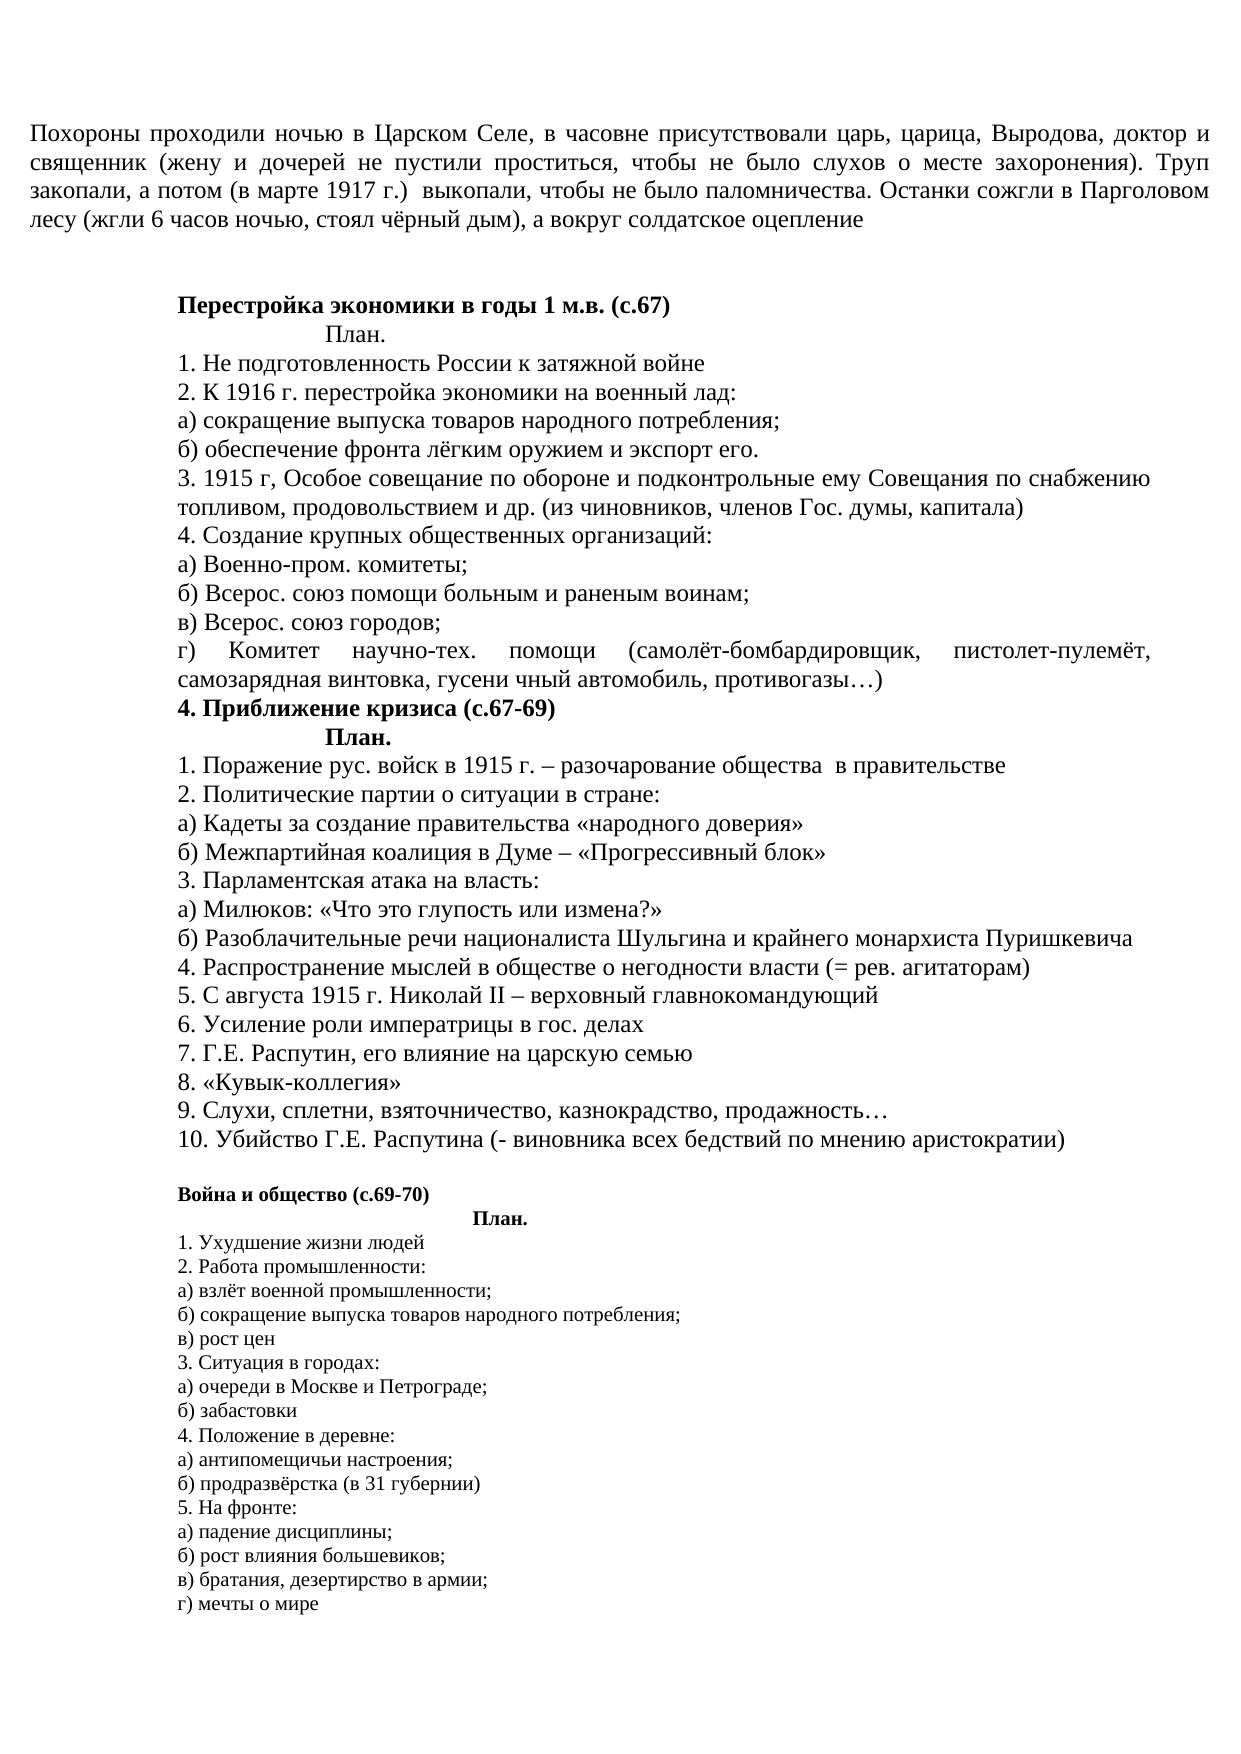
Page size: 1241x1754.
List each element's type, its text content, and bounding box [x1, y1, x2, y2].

text б) Всерос. союз помощи больным и раненым воинам; [177, 578, 1152, 607]
text 1. Поражение рус. войск в 1915 г. – разочарование общества в правительстве [177, 751, 1152, 779]
text а) взлёт военной промышленности; [177, 1278, 1152, 1302]
text План. [177, 722, 1152, 751]
text 4. Приближение кризиса (с.67-69) [177, 693, 1152, 722]
text 4. Положение в деревне: [177, 1422, 1152, 1447]
text б) продразвёрстка (в 31 губернии) [177, 1471, 1152, 1495]
text б) забастовки [177, 1398, 1152, 1422]
text а) падение дисциплины; [177, 1519, 1152, 1543]
text 5. С августа 1915 г. Николай II – верховный главнокомандующий [177, 981, 1152, 1009]
text План. [177, 1206, 1152, 1230]
text а) Милюков: «Что это глупость или измена?» [177, 894, 1152, 923]
text 2. Политические партии о ситуации в стране: [177, 779, 1152, 808]
text б) рост влияния большевиков; [177, 1543, 1152, 1567]
text 4. Создание крупных общественных организаций: [177, 521, 1152, 549]
text г) Комитет научно-тех. помощи (самолёт-бомбардировщик, пистолет-пулемёт, самозарядная винтовка, гусени чный автомобиль, противогазы…) [177, 636, 1152, 693]
text Война и общество (с.69-70) [177, 1182, 1152, 1206]
text 9. Слухи, сплетни, взяточничество, казнокрадство, продажность… [177, 1096, 1152, 1124]
text 1. Не подготовленность России к затяжной войне [177, 348, 1152, 377]
text 10. Убийство Г.Е. Распутина (- виновника всех бедствий по мнению аристократии) [177, 1124, 1152, 1153]
text 6. Усиление роли императрицы в гос. делах [177, 1009, 1152, 1038]
text в) рост цен [177, 1326, 1152, 1350]
text 4. Распространение мыслей в обществе о негодности власти (= рев. агитаторам) [177, 952, 1152, 981]
text а) антипомещичьи настроения; [177, 1447, 1152, 1471]
text б) обеспечение фронта лёгким оружием и экспорт его. [177, 434, 1152, 463]
text в) братания, дезертирство в армии; [177, 1567, 1152, 1591]
text а) Военно-пром. комитеты; [177, 549, 1152, 578]
text а) сокращение выпуска товаров народного потребления; [177, 406, 1152, 434]
text 3. Ситуация в городах: [177, 1350, 1152, 1374]
text 1. Ухудшение жизни людей [177, 1230, 1152, 1254]
text б) Разоблачительные речи националиста Шульгина и крайнего монархиста Пуришкевича [177, 923, 1152, 952]
text Похороны проходили ночью в Царском Селе, в часовне присутствовали царь, царица, Выродова, доктор и священник (жену и дочерей не пустили проститься, чтобы не было слухов о месте захоронения). Труп закопали, а потом (в марте 1917 г.) выкопали, чтобы не было паломничества. Останки сожгли в Парголовом лесу (жгли 6 часов ночью, стоял чёрный дым), а вокруг солдатское оцепление [29, 118, 1211, 233]
text 3. 1915 г, Особое совещание по обороне и подконтрольные ему Совещания по снабжению топливом, продовольствием и др. (из чиновников, членов Гос. думы, капитала) [177, 463, 1152, 521]
text а) Кадеты за создание правительства «народного доверия» [177, 808, 1152, 837]
text 5. На фронте: [177, 1495, 1152, 1519]
text План. [177, 319, 1152, 348]
text 3. Парламентская атака на власть: [177, 866, 1152, 894]
text Перестройка экономики в годы 1 м.в. (с.67) [177, 291, 1152, 319]
text б) сокращение выпуска товаров народного потребления; [177, 1302, 1152, 1326]
text 7. Г.Е. Распутин, его влияние на царскую семью [177, 1038, 1152, 1067]
text 2. Работа промышленности: [177, 1254, 1152, 1278]
text б) Межпартийная коалиция в Думе – «Прогрессивный блок» [177, 837, 1152, 866]
text г) мечты о мире [177, 1591, 1152, 1615]
text 8. «Кувык-коллегия» [177, 1067, 1152, 1096]
text 2. К 1916 г. перестройка экономики на военный лад: [177, 377, 1152, 406]
text а) очереди в Москве и Петрограде; [177, 1374, 1152, 1398]
text в) Всерос. союз городов; [177, 607, 1152, 636]
